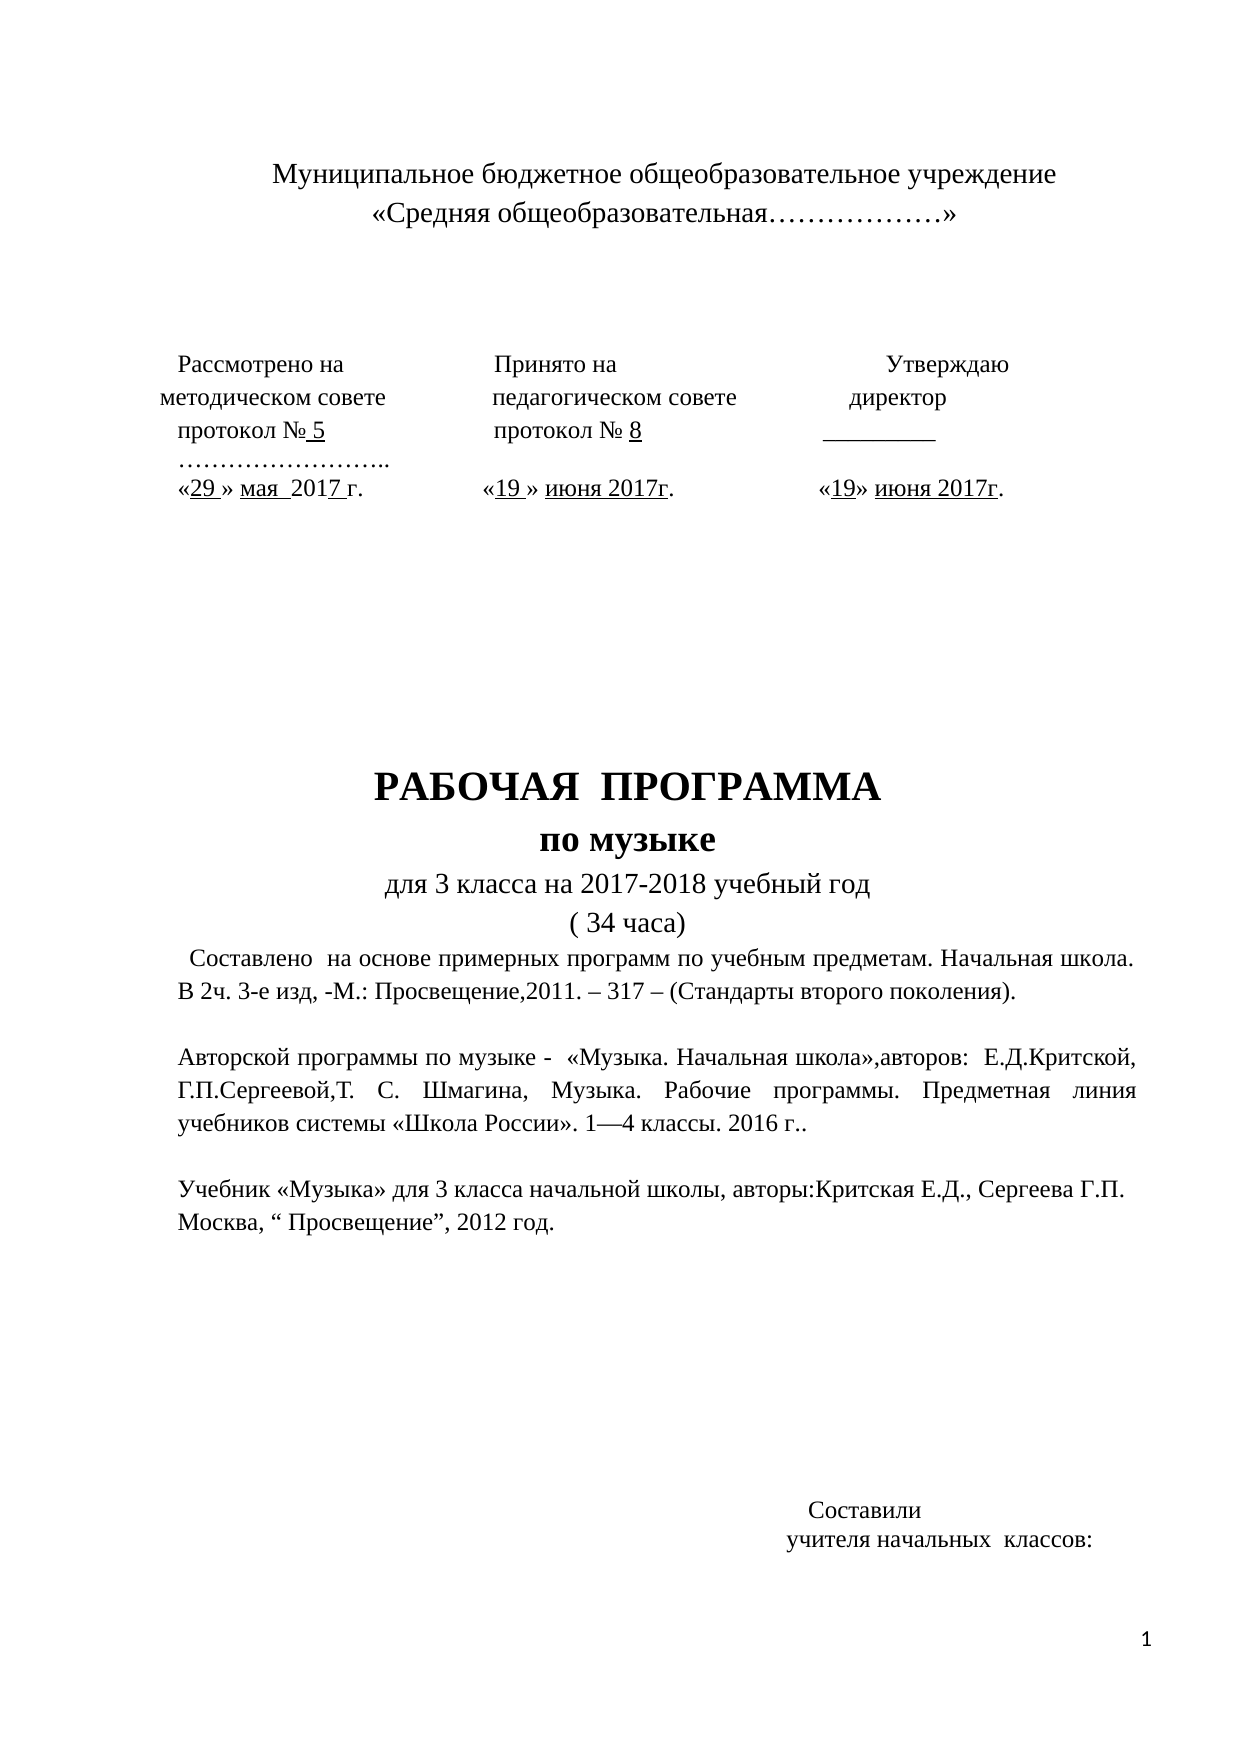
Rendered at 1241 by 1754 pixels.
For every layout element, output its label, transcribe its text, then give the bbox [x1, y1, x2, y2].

text Учебник «Музыка» для 3 класса начальной школы, авторы:Критская Е.Д., Сергеева Г.П. [177, 1174, 1137, 1203]
text Муниципальное бюджетное общеобразовательное учреждение [177, 157, 1152, 190]
text по музыке [103, 817, 1152, 860]
text Составили [177, 1495, 1152, 1524]
text «Средняя общеобразовательная………………» [177, 195, 1152, 229]
text протокол № 5 протокол № 8 _________ …………………….. [177, 415, 1152, 473]
text Авторской программы по музыке - «Музыка. Начальная школа»,авторов: Е.Д.Критской, Г.П.Сергеевой,Т. С. Шмагина, Музыка. Рабочие программы. Предметная линия учебников системы «Школа России». 1—4 классы. 2016 г.. [177, 1042, 1137, 1137]
text Москва, “ Просвещение”, 2012 год. [177, 1207, 1137, 1236]
text ( 34 часа) [103, 905, 1152, 938]
text «29 » мая 2017 г. «19 » июня 2017г. «19» июня 2017г. [177, 473, 1152, 502]
text РАБОЧАЯ ПРОГРАММА [103, 762, 1152, 809]
text Составлено на основе примерных программ по учебным предметам. Начальная школа. В 2ч. 3-е изд, -М.: Просвещение,2011. – 317 – (Стандарты второго поколения). [103, 943, 1137, 1005]
text методическом совете педагогическом совете директор [103, 382, 1152, 411]
text учителя начальных классов: [177, 1524, 1152, 1552]
text Рассмотрено на Принято на Утверждаю [177, 349, 1152, 378]
text для 3 класса на 2017-2018 учебный год [103, 866, 1152, 900]
